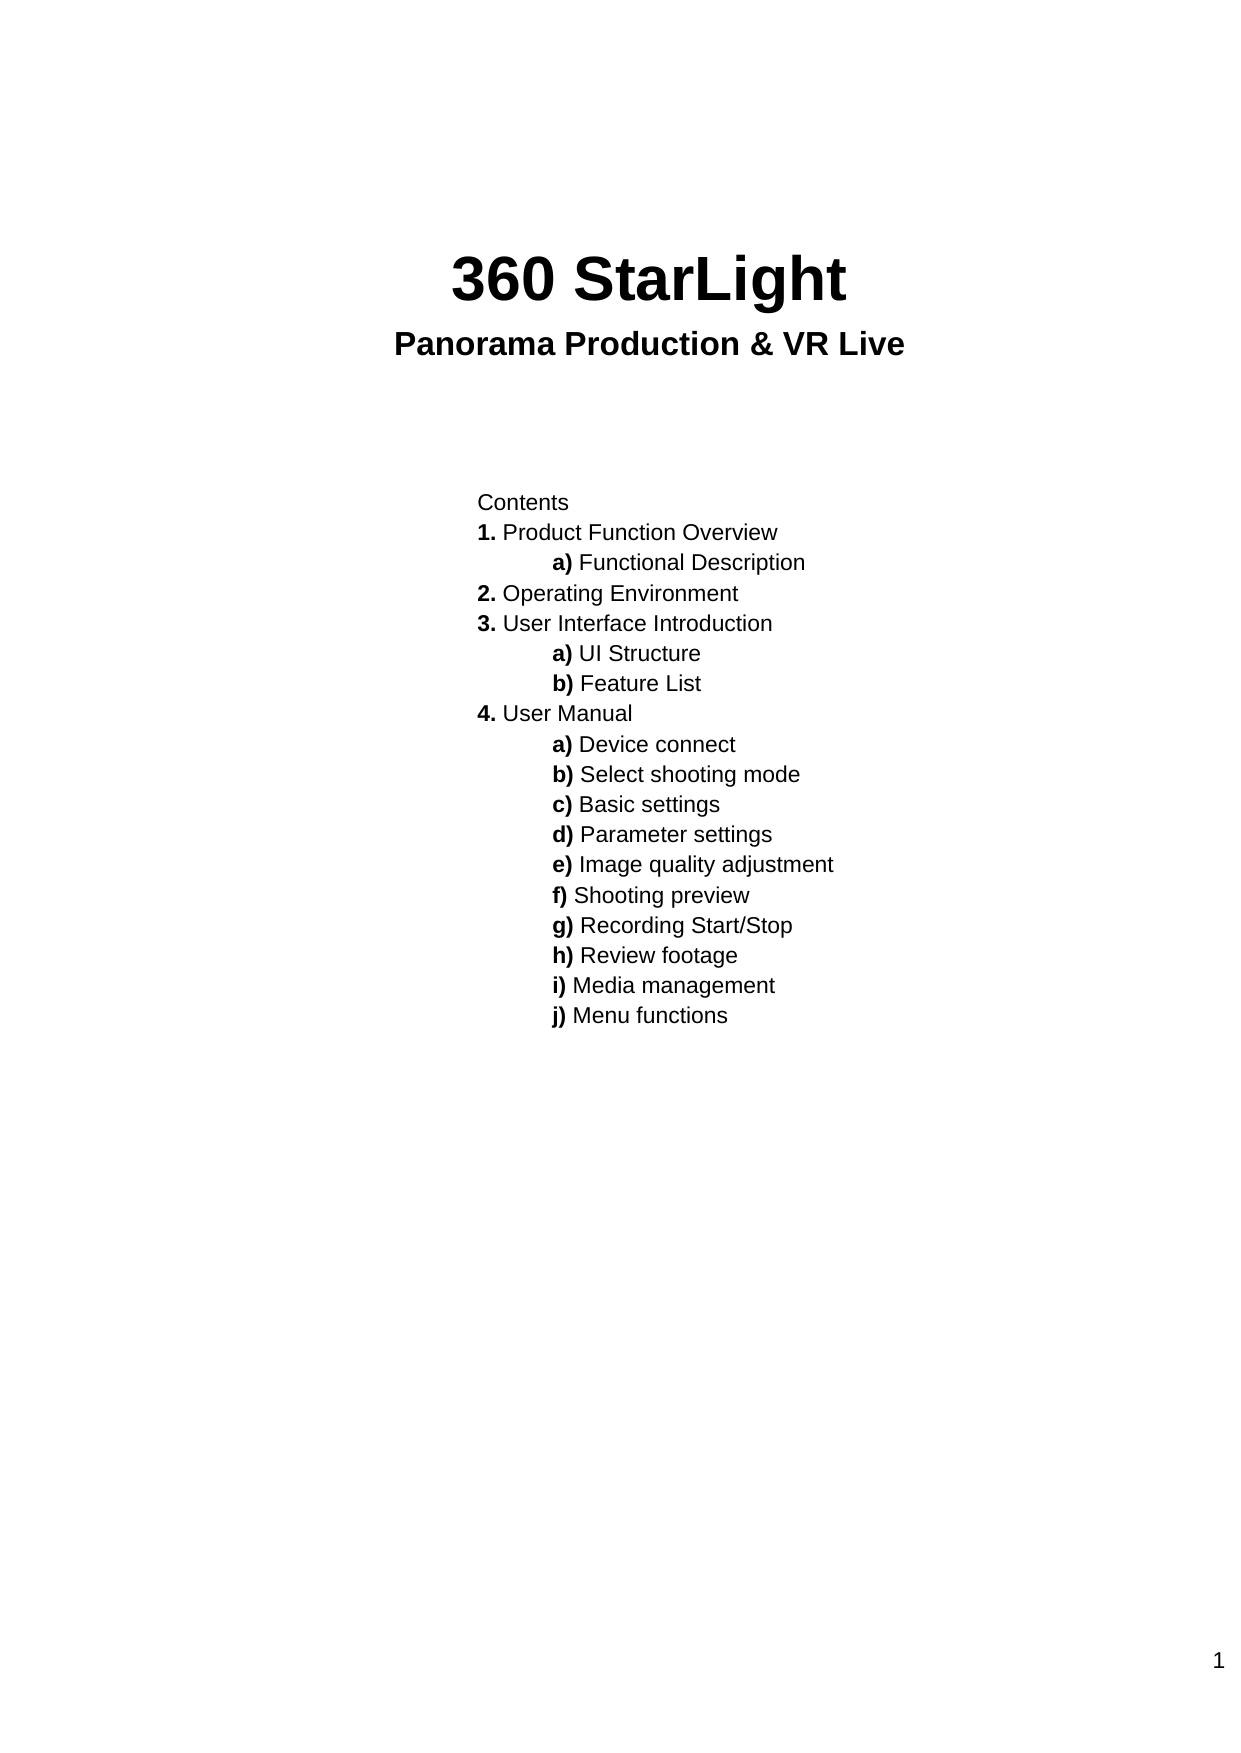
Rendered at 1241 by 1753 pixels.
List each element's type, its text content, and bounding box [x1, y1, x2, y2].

text i) Media management [552, 972, 1122, 999]
text a) Device connect [552, 731, 1122, 757]
text a) Functional Description [552, 549, 1122, 576]
text 3. User Interface Introduction [477, 610, 1122, 636]
text a) UI Structure [552, 640, 1122, 666]
text j) Menu functions [552, 1002, 1122, 1029]
text h) Review footage [552, 942, 1122, 968]
text f) Shooting preview [552, 882, 1122, 908]
text b) Select shooting mode [552, 761, 1122, 787]
text b) Feature List [552, 670, 1122, 697]
text Contents [477, 489, 1122, 515]
text 4. User Manual [477, 700, 1122, 727]
text 2. Operating Environment [477, 579, 1122, 606]
text 1. Product Function Overview [477, 519, 1122, 546]
text Panorama Production & VR Live [177, 324, 1122, 362]
text c) Basic settings [552, 791, 1122, 817]
text d) Parameter settings [552, 821, 1122, 848]
text e) Image quality adjustment [552, 851, 1122, 878]
text g) Recording Start/Stop [552, 912, 1122, 938]
text 360 StarLight [177, 241, 1122, 313]
